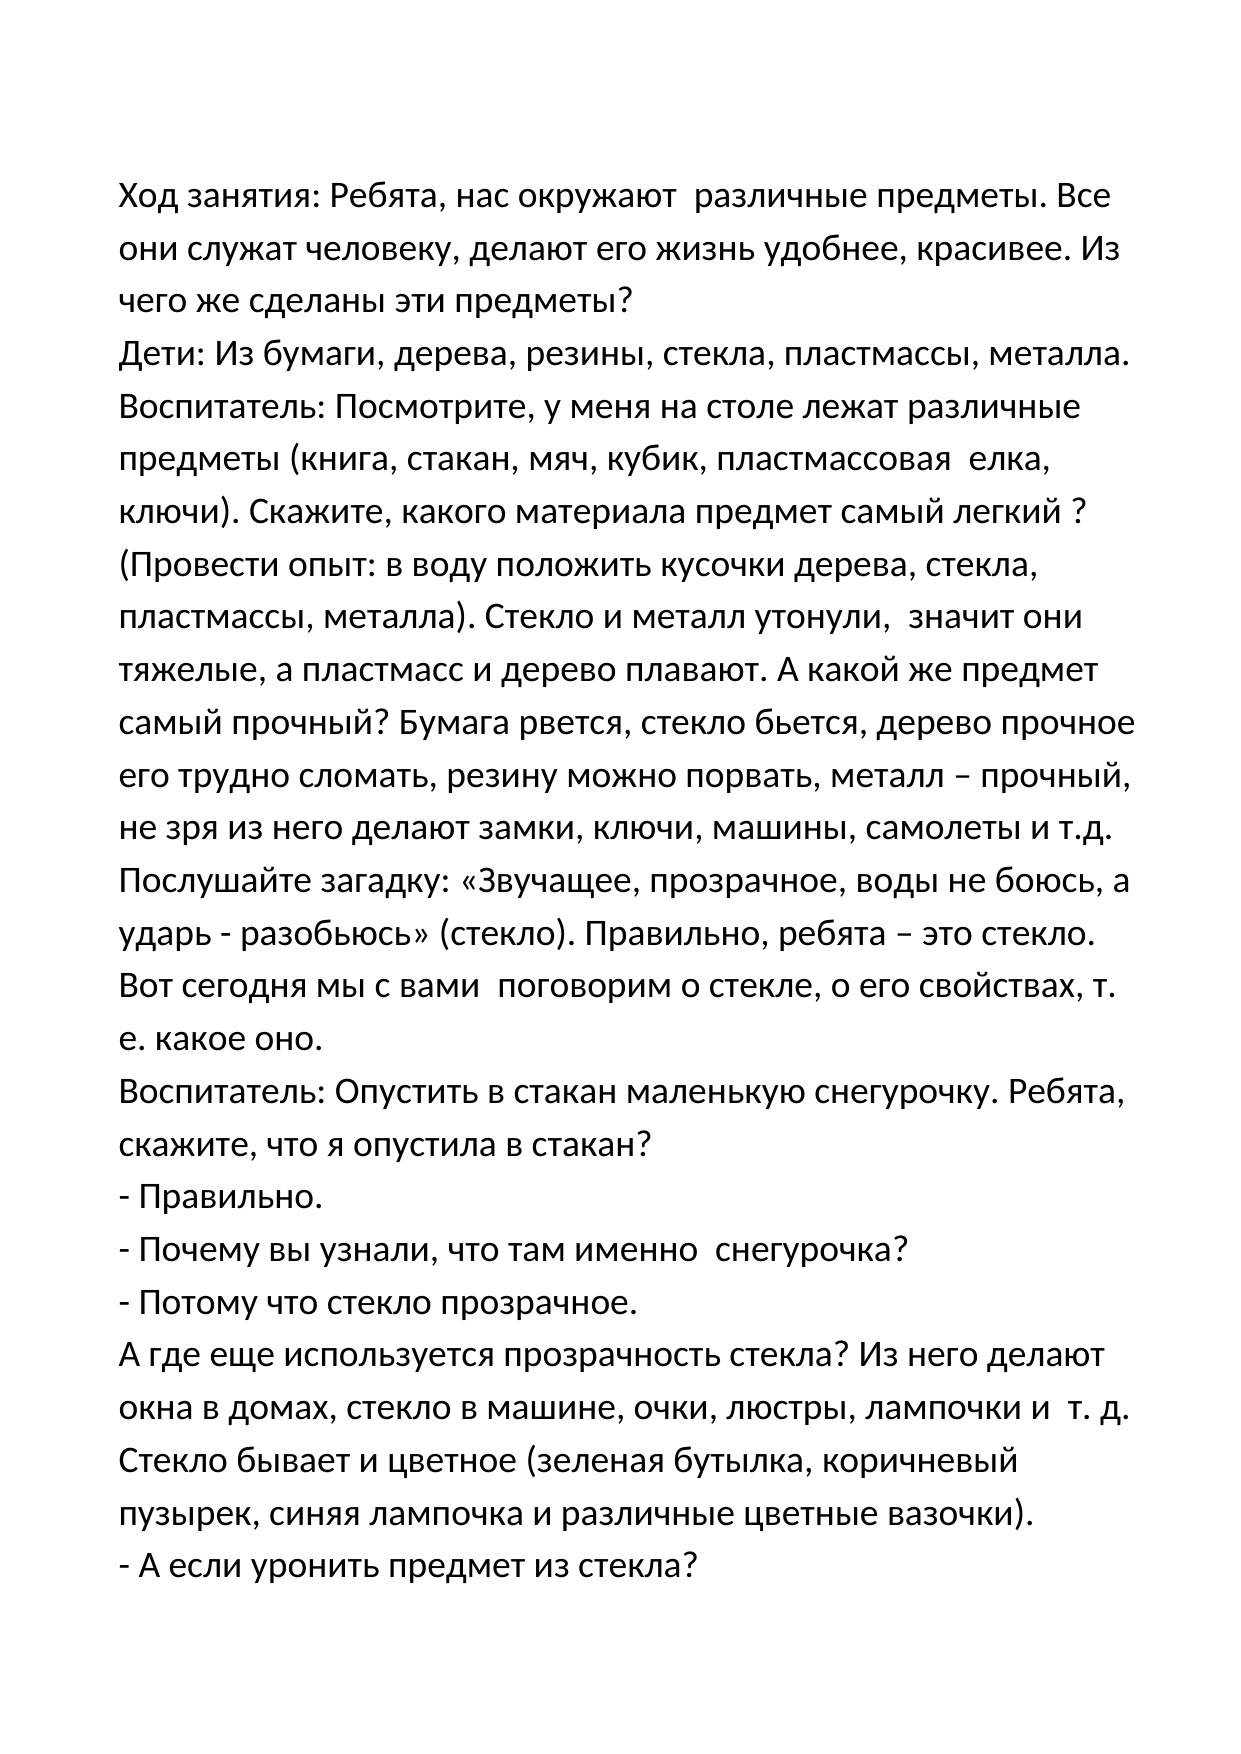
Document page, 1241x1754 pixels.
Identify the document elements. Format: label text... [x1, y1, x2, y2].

list Ход занятия: Ребята, нас окружают различные предметы. Все они служат человеку, делают его жизнь удобнее, красивее. Из чего же сделаны эти предметы? [118, 171, 1152, 322]
list - А если уронить предмет из стекла? [118, 1541, 1152, 1587]
list Послушайте загадку: «Звучащее, прозрачное, воды не боюсь, а ударь - разобьюсь» (стекло). Правильно, ребята – это стекло. Вот сегодня мы с вами поговорим о стекле, о его свойствах, т. е. какое оно. [118, 856, 1152, 1060]
list Дети: Из бумаги, дерева, резины, стекла, пластмассы, металла. [118, 329, 1152, 375]
list - Правильно. [118, 1172, 1152, 1218]
list Воспитатель: Опустить в стакан маленькую снегурочку. Ребята, скажите, что я опустила в стакан? [118, 1067, 1152, 1165]
list Воспитатель: Посмотрите, у меня на столе лежат различные предметы (книга, стакан, мяч, кубик, пластмассовая елка, ключи). Скажите, какого материала предмет самый легкий ? (Провести опыт: в воду положить кусочки дерева, стекла, пластмассы, металла). Стекло и металл утонули, значит они тяжелые, а пластмасс и дерево плавают. А какой же предмет самый прочный? Бумага рвется, стекло бьется, дерево прочное его трудно сломать, резину можно порвать, металл – прочный, не зря из него делают замки, ключи, машины, самолеты и т.д. [118, 382, 1152, 849]
list А где еще используется прозрачность стекла? Из него делают окна в домах, стекло в машине, очки, люстры, лампочки и т. д. Стекло бывает и цветное (зеленая бутылка, коричневый пузырек, синяя лампочка и различные цветные вазочки). [118, 1330, 1152, 1534]
list - Потому что стекло прозрачное. [118, 1278, 1152, 1323]
list - Почему вы узнали, что там именно снегурочка? [118, 1225, 1152, 1271]
